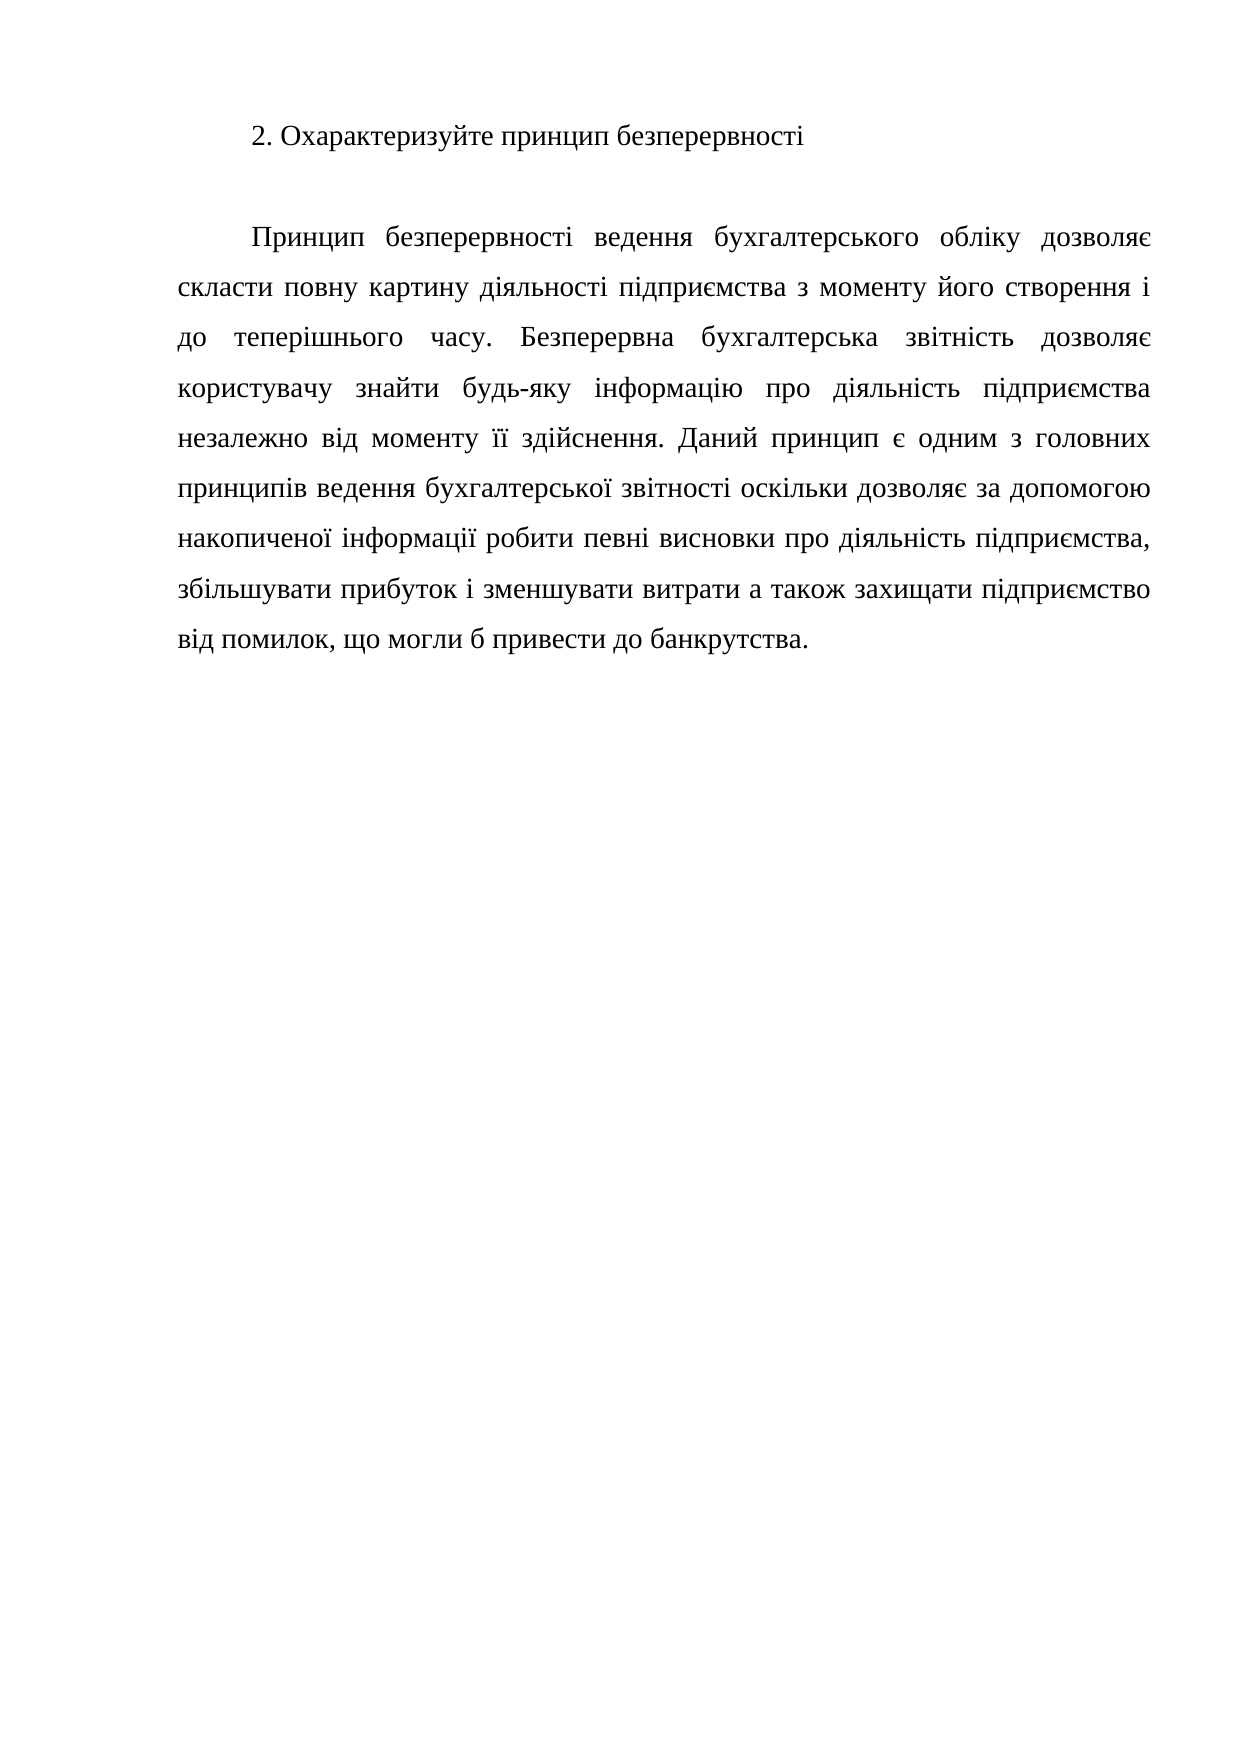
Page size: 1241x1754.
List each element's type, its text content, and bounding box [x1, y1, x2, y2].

text Принцип безперервності ведення бухгалтерського обліку дозволяє скласти повну картину діяльності підприємства з моменту його створення і до теперішнього часу. Безперервна бухгалтерська звітність дозволяє користувачу знайти будь-яку інформацію про діяльність підприємства незалежно від моменту її здійснення. Даний принцип є одним з головних принципів ведення бухгалтерської звітності оскільки дозволяє за допомогою накопиченої інформації робити певні висновки про діяльність підприємства, збільшувати прибуток і зменшувати витрати а також захищати підприємство від помилок, що могли б привести до банкрутства. [177, 219, 1152, 655]
text 2. Охарактеризуйте принцип безперервності [177, 118, 1152, 152]
